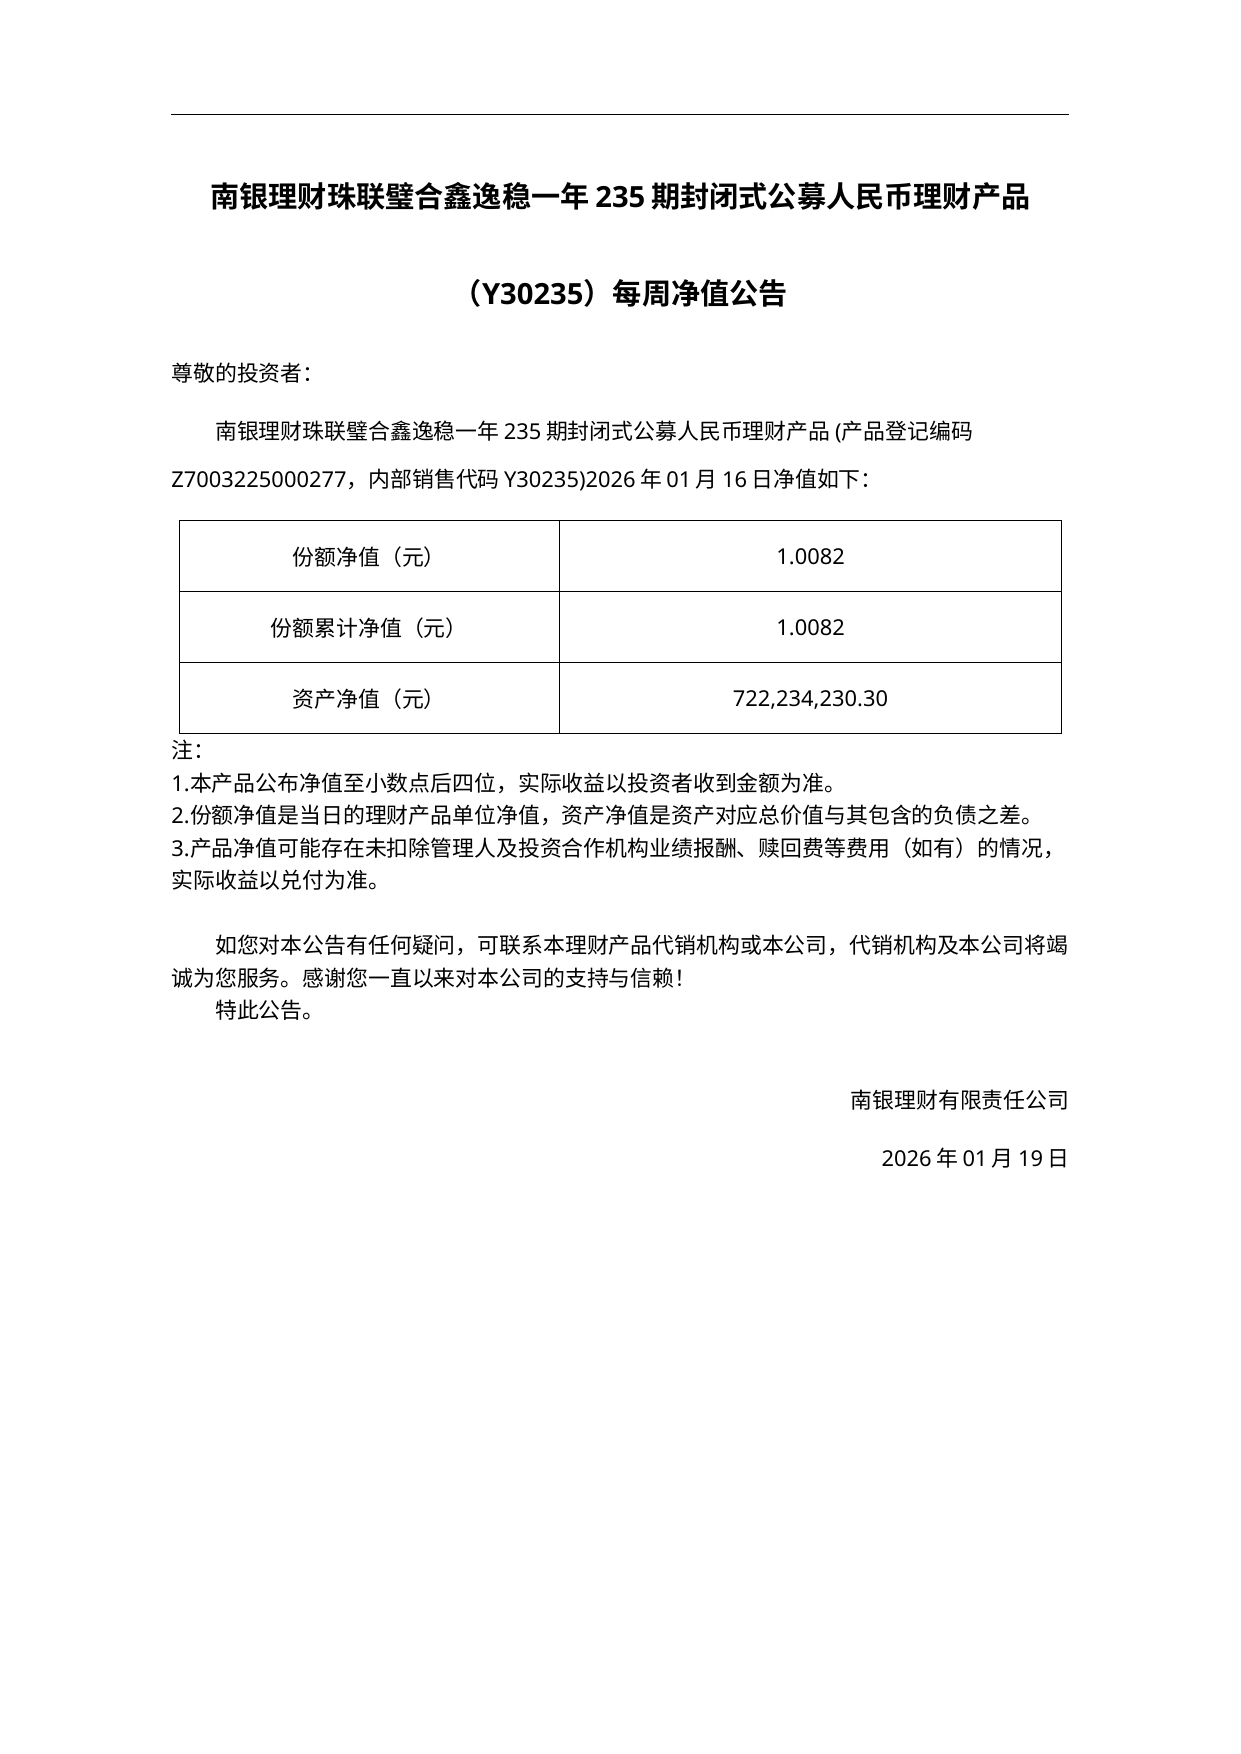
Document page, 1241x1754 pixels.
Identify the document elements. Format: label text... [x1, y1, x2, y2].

table_cell 资产净值（元） [180, 663, 559, 733]
text 注： [171, 733, 1069, 765]
text 尊敬的投资者： [171, 355, 1069, 388]
text 如您对本公告有任何疑问，可联系本理财产品代销机构或本公司，代销机构及本公司将竭诚为您服务。感谢您一直以来对本公司的支持与信赖！ [171, 928, 1069, 993]
text 3.产品净值可能存在未扣除管理人及投资合作机构业绩报酬、赎回费等费用（如有）的情况，实际收益以兑付为准。 [171, 830, 1069, 895]
text 1.本产品公布净值至小数点后四位，实际收益以投资者收到金额为准。 [171, 765, 1069, 798]
table_cell 份额累计净值（元） [180, 592, 559, 662]
text 2.份额净值是当日的理财产品单位净值，资产净值是资产对应总价值与其包含的负债之差。 [171, 798, 1069, 830]
text 南银理财珠联璧合鑫逸稳一年235期封闭式公募人民币理财产品 (产品登记编码Z7003225000277，内部销售代码Y30235)2026年01月16日净值如下： [171, 413, 1069, 494]
text 南银理财有限责任公司 [171, 1082, 1069, 1115]
table_header 1.0082 [560, 521, 1061, 591]
table_header 份额净值（元） [180, 521, 559, 591]
table_cell 722,234,230.30 [560, 663, 1061, 733]
text 南银理财珠联璧合鑫逸稳一年235期封闭式公募人民币理财产品（Y30235）每周净值公告 [171, 162, 1069, 324]
text 2026年01月19日 [171, 1140, 1069, 1173]
table_cell 1.0082 [560, 592, 1061, 662]
text 特此公告。 [171, 993, 1069, 1025]
